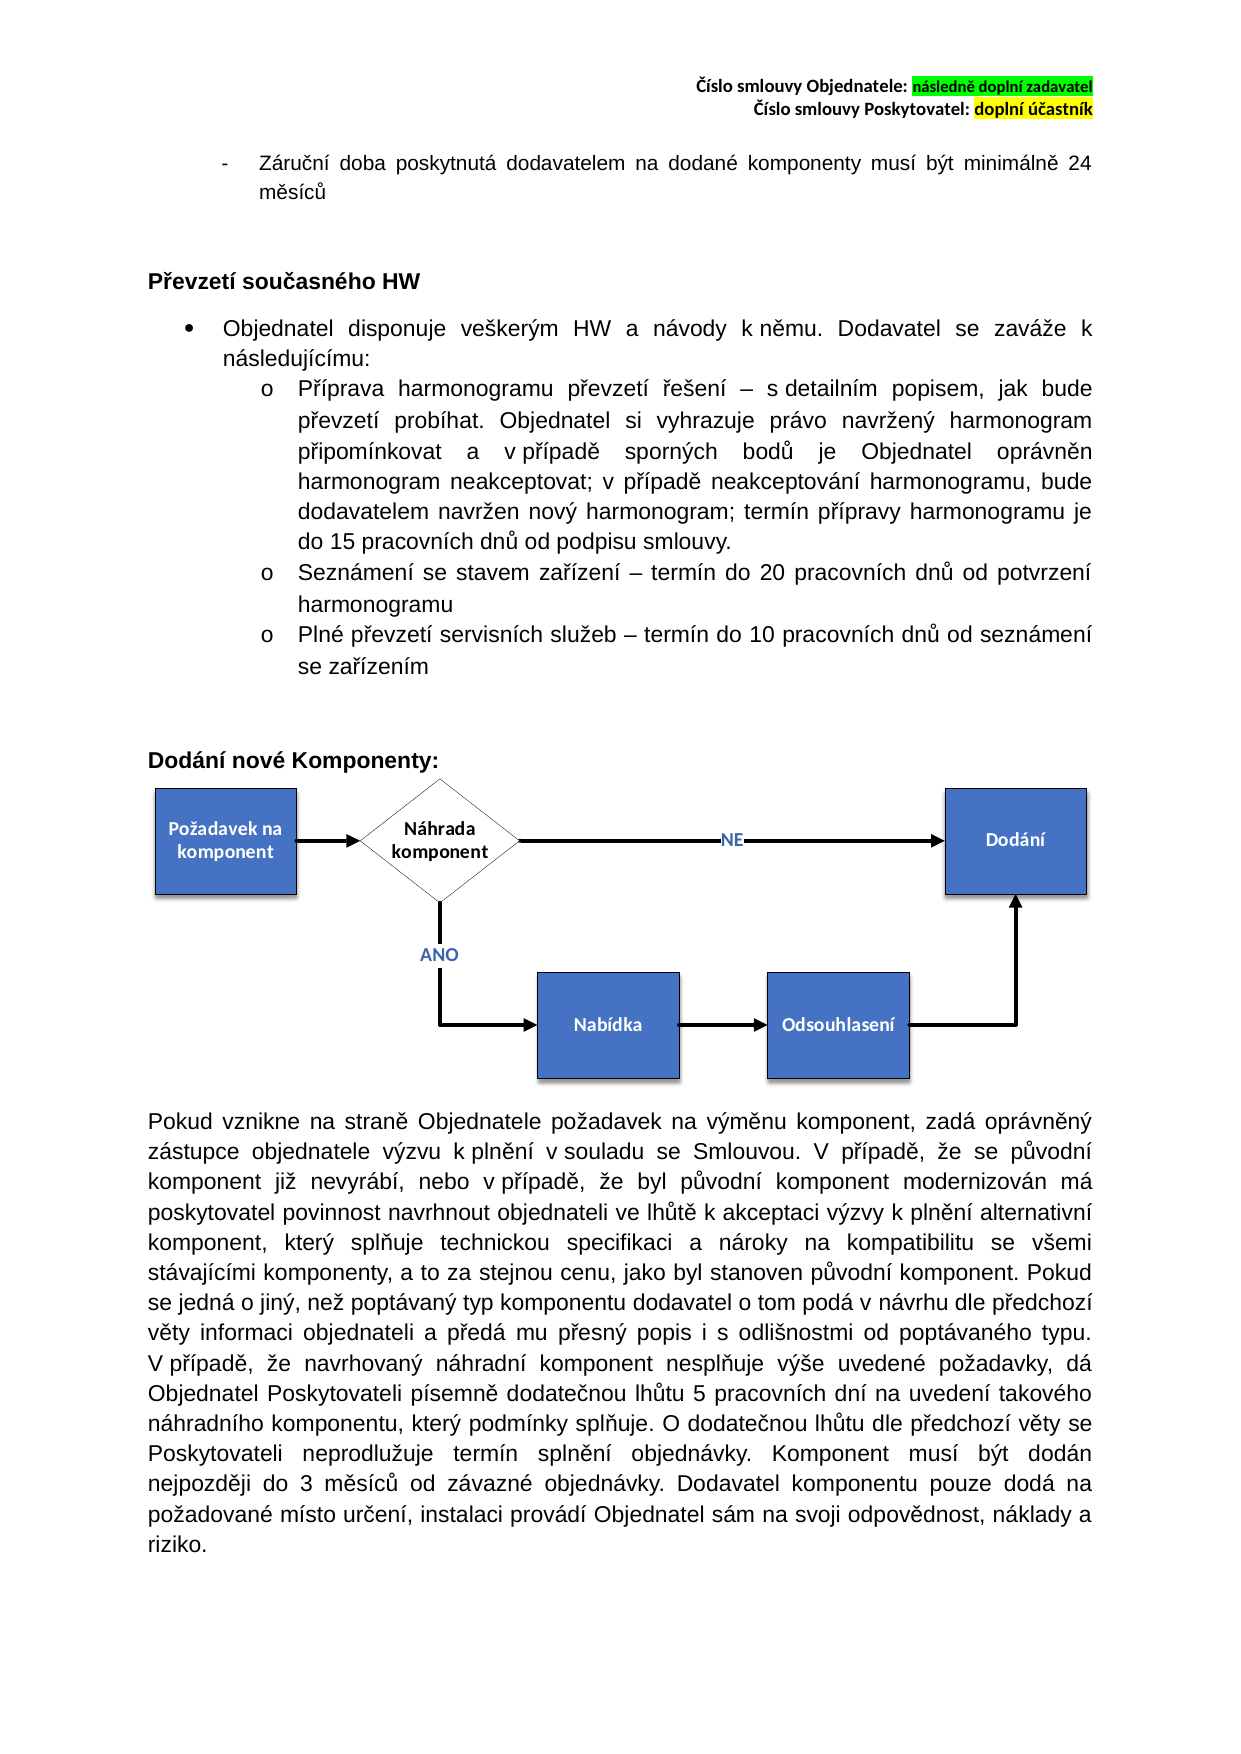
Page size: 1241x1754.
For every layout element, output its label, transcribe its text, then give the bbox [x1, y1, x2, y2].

text Pokud vznikne na straně Objednatele požadavek na výměnu komponent, zadá oprávněný zástupce objednatele výzvu k plnění v souladu se Smlouvou. V případě, že se původní komponent již nevyrábí, nebo v případě, že byl původní komponent modernizován má poskytovatel povinnost navrhnout objednateli ve lhůtě k akceptaci výzvy k plnění alternativní komponent, který splňuje technickou specifikaci a nároky na kompatibilitu se všemi stávajícími komponenty, a to za stejnou cenu, jako byl stanoven původní komponent. Pokud se jedná o jiný, než poptávaný typ komponentu dodavatel o tom podá v návrhu dle předchozí věty informaci objednateli a předá mu přesný popis i s odlišnostmi od poptávaného typu. V případě, že navrhovaný náhradní komponent nesplňuje výše uvedené požadavky, dá Objednatel Poskytovateli písemně dodatečnou lhůtu 5 pracovních dní na uvedení takového náhradního komponentu, který podmínky splňuje. O dodatečnou lhůtu dle předchozí věty se Poskytovateli neprodlužuje termín splnění objednávky. Komponent musí být dodán nejpozději do 3 měsíců od závazné objednávky. Dodavatel komponentu pouze dodá na požadované místo určení, instalaci provádí Objednatel sám na svoji odpovědnost, náklady a riziko. [148, 1108, 1093, 1557]
list Záruční doba poskytnutá dodavatelem na dodané komponenty musí být minimálně 24 měsíců [221, 148, 1093, 203]
text Dodání nové Komponenty: [148, 747, 1093, 1088]
text Převzetí současného HW [148, 268, 1093, 294]
list Příprava harmonogramu převzetí řešení – s detailním popisem, jak bude převzetí probíhat. Objednatel si vyhrazuje právo navržený harmonogram připomínkovat a v případě sporných bodů je Objednatel oprávněn harmonogram neakceptovat; v případě neakceptování harmonogramu, bude dodavatelem navržen nový harmonogram; termín přípravy harmonogramu je do 15 pracovních dnů od podpisu smlouvy. [260, 375, 1093, 554]
list Plné převzetí servisních služeb – termín do 10 pracovních dnů od seznámení se zařízením [260, 621, 1093, 679]
list Objednatel disponuje veškerým HW a návody k němu. Dodavatel se zaváže k následujícímu: [185, 315, 1093, 371]
list Seznámení se stavem zařízení – termín do 20 pracovních dnů od potvrzení harmonogramu [260, 558, 1093, 617]
